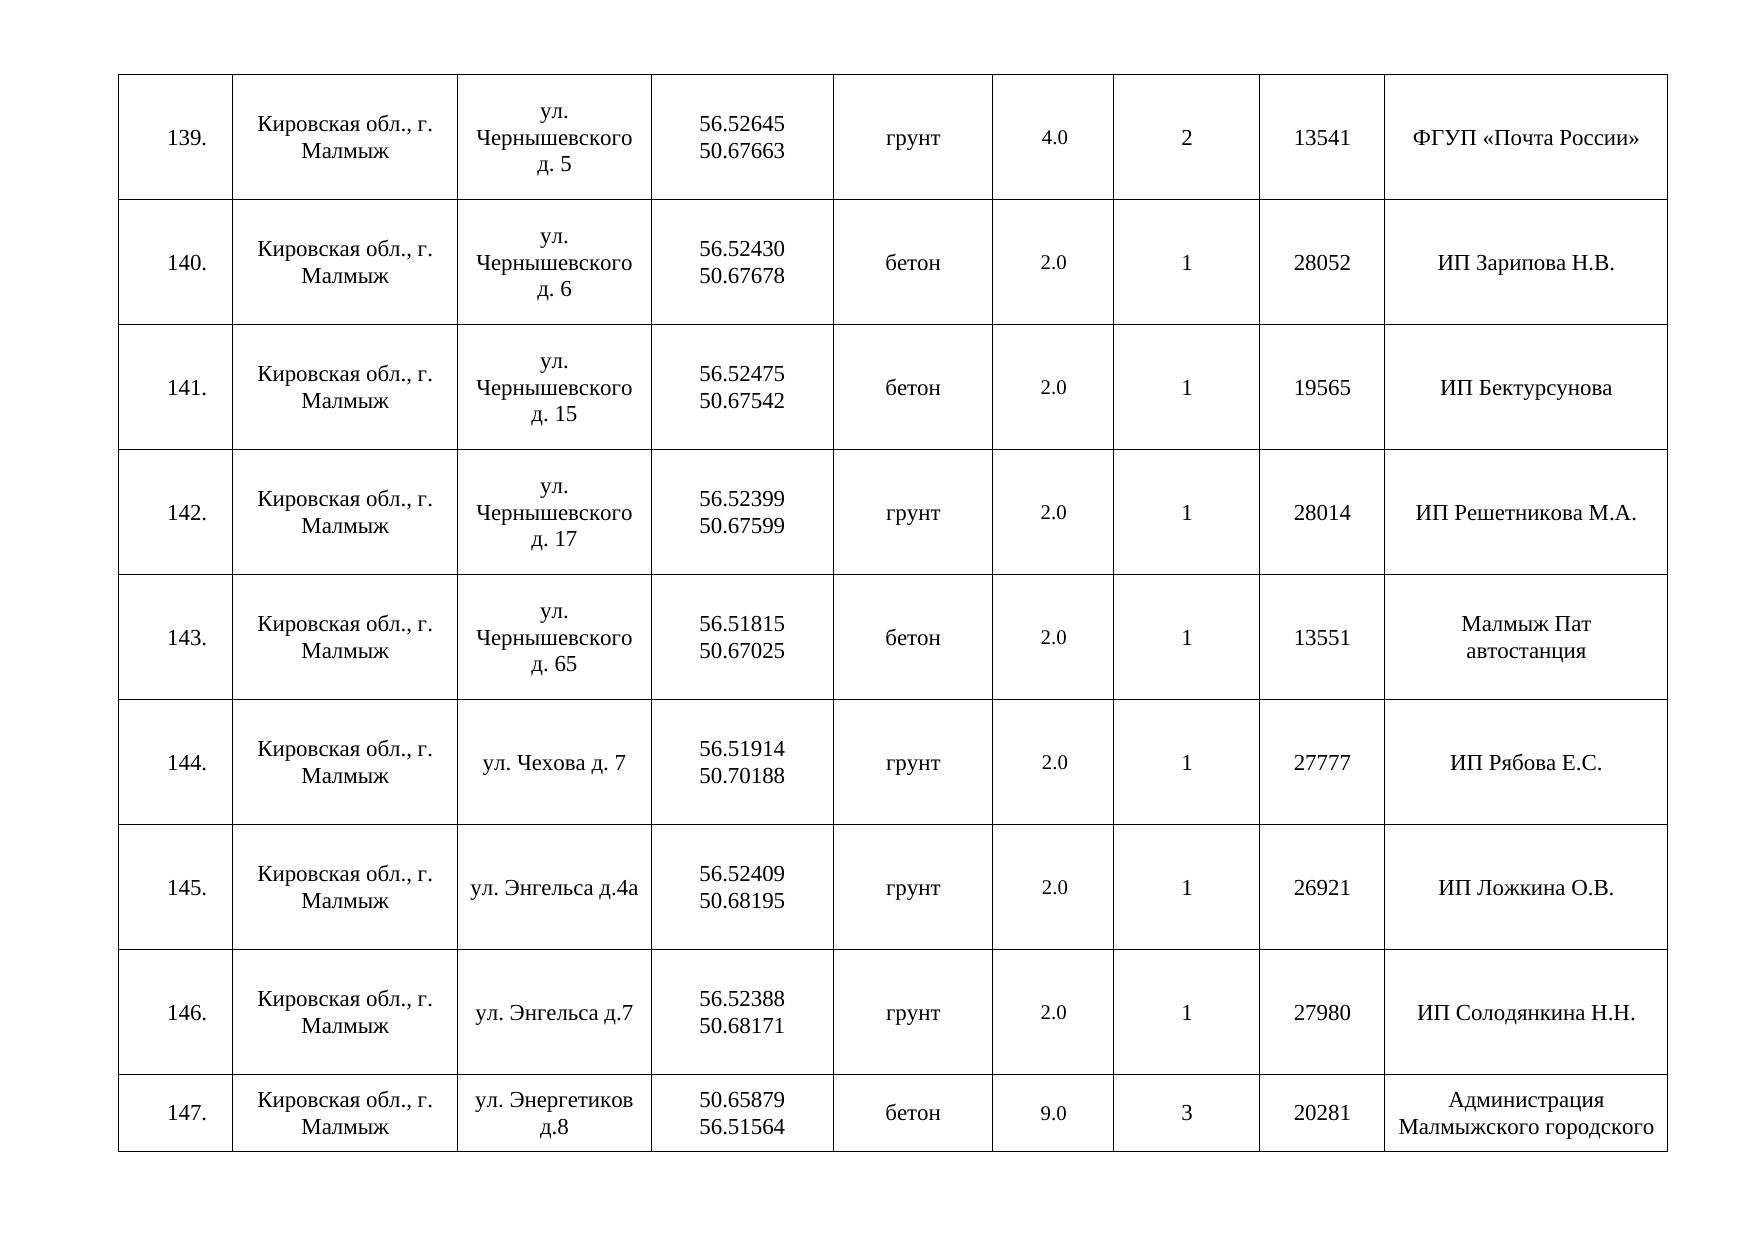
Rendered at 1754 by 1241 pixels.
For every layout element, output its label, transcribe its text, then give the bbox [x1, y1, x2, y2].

table_cell 1 [1114, 325, 1259, 449]
table_cell ИП Рябова Е.С. [1385, 700, 1667, 824]
table_cell [119, 75, 232, 199]
table_cell грунт [834, 700, 992, 824]
table_cell 56.51914 50.70188 [652, 700, 833, 824]
table_cell 1 [1114, 200, 1259, 324]
table_cell [119, 450, 232, 574]
table_cell бетон [834, 325, 992, 449]
table_cell 2.0 [993, 575, 1113, 699]
table_cell 2 [1114, 75, 1259, 199]
table_cell 2.0 [993, 825, 1113, 949]
table_cell 2.0 [993, 950, 1113, 1074]
table_cell [119, 325, 232, 449]
table_cell Кировская обл., г. Малмыж [233, 200, 457, 324]
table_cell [233, 75, 457, 199]
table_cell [1385, 1075, 1667, 1151]
table_cell ул. Чехова д. 7 [458, 700, 651, 824]
table_cell ИП Бектурсунова [1385, 325, 1667, 449]
table_cell Кировская обл., г. Малмыж [233, 325, 457, 449]
table_cell 1 [1114, 450, 1259, 574]
table_cell 28014 [1260, 450, 1384, 574]
table_cell Кировская обл., г. Малмыж [233, 825, 457, 949]
table_cell ул. Чернышевского д. 17 [458, 450, 651, 574]
table_cell 2.0 [993, 200, 1113, 324]
table_cell грунт [834, 950, 992, 1074]
table_cell ИП Решетникова М.А. [1385, 450, 1667, 574]
table_cell 19565 [1260, 325, 1384, 449]
table_cell 56.52475 50.67542 [652, 325, 833, 449]
table_cell [119, 950, 232, 1074]
table_cell [119, 200, 232, 324]
table_cell ул. Чернышевского д. 65 [458, 575, 651, 699]
table_cell 27980 [1260, 950, 1384, 1074]
table_cell 2.0 [993, 325, 1113, 449]
table_cell бетон [834, 575, 992, 699]
table_cell [119, 1075, 232, 1151]
table_cell ул. Чернышевского д. 15 [458, 325, 651, 449]
table_cell Кировская обл., г. Малмыж [233, 700, 457, 824]
table_cell 56.52430 50.67678 [652, 200, 833, 324]
table_cell грунт [834, 450, 992, 574]
table_cell Кировская обл., г. Малмыж [233, 450, 457, 574]
table_cell ИП Ложкина О.В. [1385, 825, 1667, 949]
table_cell грунт [834, 825, 992, 949]
table_cell ул. Чернышевского д. 6 [458, 200, 651, 324]
table_cell бетон [834, 1075, 992, 1151]
table_cell 2.0 [993, 700, 1113, 824]
table_cell 1 [1114, 700, 1259, 824]
table_cell ул. Энгельса д.7 [458, 950, 651, 1074]
table_cell ИП Зарипова Н.В. [1385, 200, 1667, 324]
table_cell 28052 [1260, 200, 1384, 324]
table_cell 56.52388 50.68171 [652, 950, 833, 1074]
table_cell ул. Энгельса д.4а [458, 825, 651, 949]
table_cell 56.52399 50.67599 [652, 450, 833, 574]
table_cell ИП Солодянкина Н.Н. [1385, 950, 1667, 1074]
table_cell 56.51815 50.67025 [652, 575, 833, 699]
table_cell 9.0 [993, 1075, 1113, 1151]
table_cell бетон [834, 200, 992, 324]
table_cell [119, 700, 232, 824]
table_cell [119, 825, 232, 949]
table_cell грунт [834, 75, 992, 199]
table_cell 56.52645 50.67663 [652, 75, 833, 199]
table_cell 20281 [1260, 1075, 1384, 1151]
table_cell 27777 [1260, 700, 1384, 824]
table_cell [233, 1075, 457, 1151]
table_cell Кировская обл., г. Малмыж [233, 575, 457, 699]
table_cell 4.0 [993, 75, 1113, 199]
table_cell 1 [1114, 825, 1259, 949]
table_cell Малмыж Пат автостанция [1385, 575, 1667, 699]
table_cell 56.52409 50.68195 [652, 825, 833, 949]
table_cell 3 [1114, 1075, 1259, 1151]
table_cell 50.65879 56.51564 [652, 1075, 833, 1151]
table_cell ул. Чернышевского д. 5 [458, 75, 651, 199]
table_cell ФГУП «Почта России» [1385, 75, 1667, 199]
table_cell 2.0 [993, 450, 1113, 574]
table_cell ул. Энергетиков д.8 [458, 1075, 651, 1151]
table_cell Кировская обл., г. Малмыж [233, 950, 457, 1074]
table_cell [119, 575, 232, 699]
table_cell 1 [1114, 950, 1259, 1074]
table_cell 26921 [1260, 825, 1384, 949]
table_cell 13541 [1260, 75, 1384, 199]
table_cell 13551 [1260, 575, 1384, 699]
table_cell 1 [1114, 575, 1259, 699]
